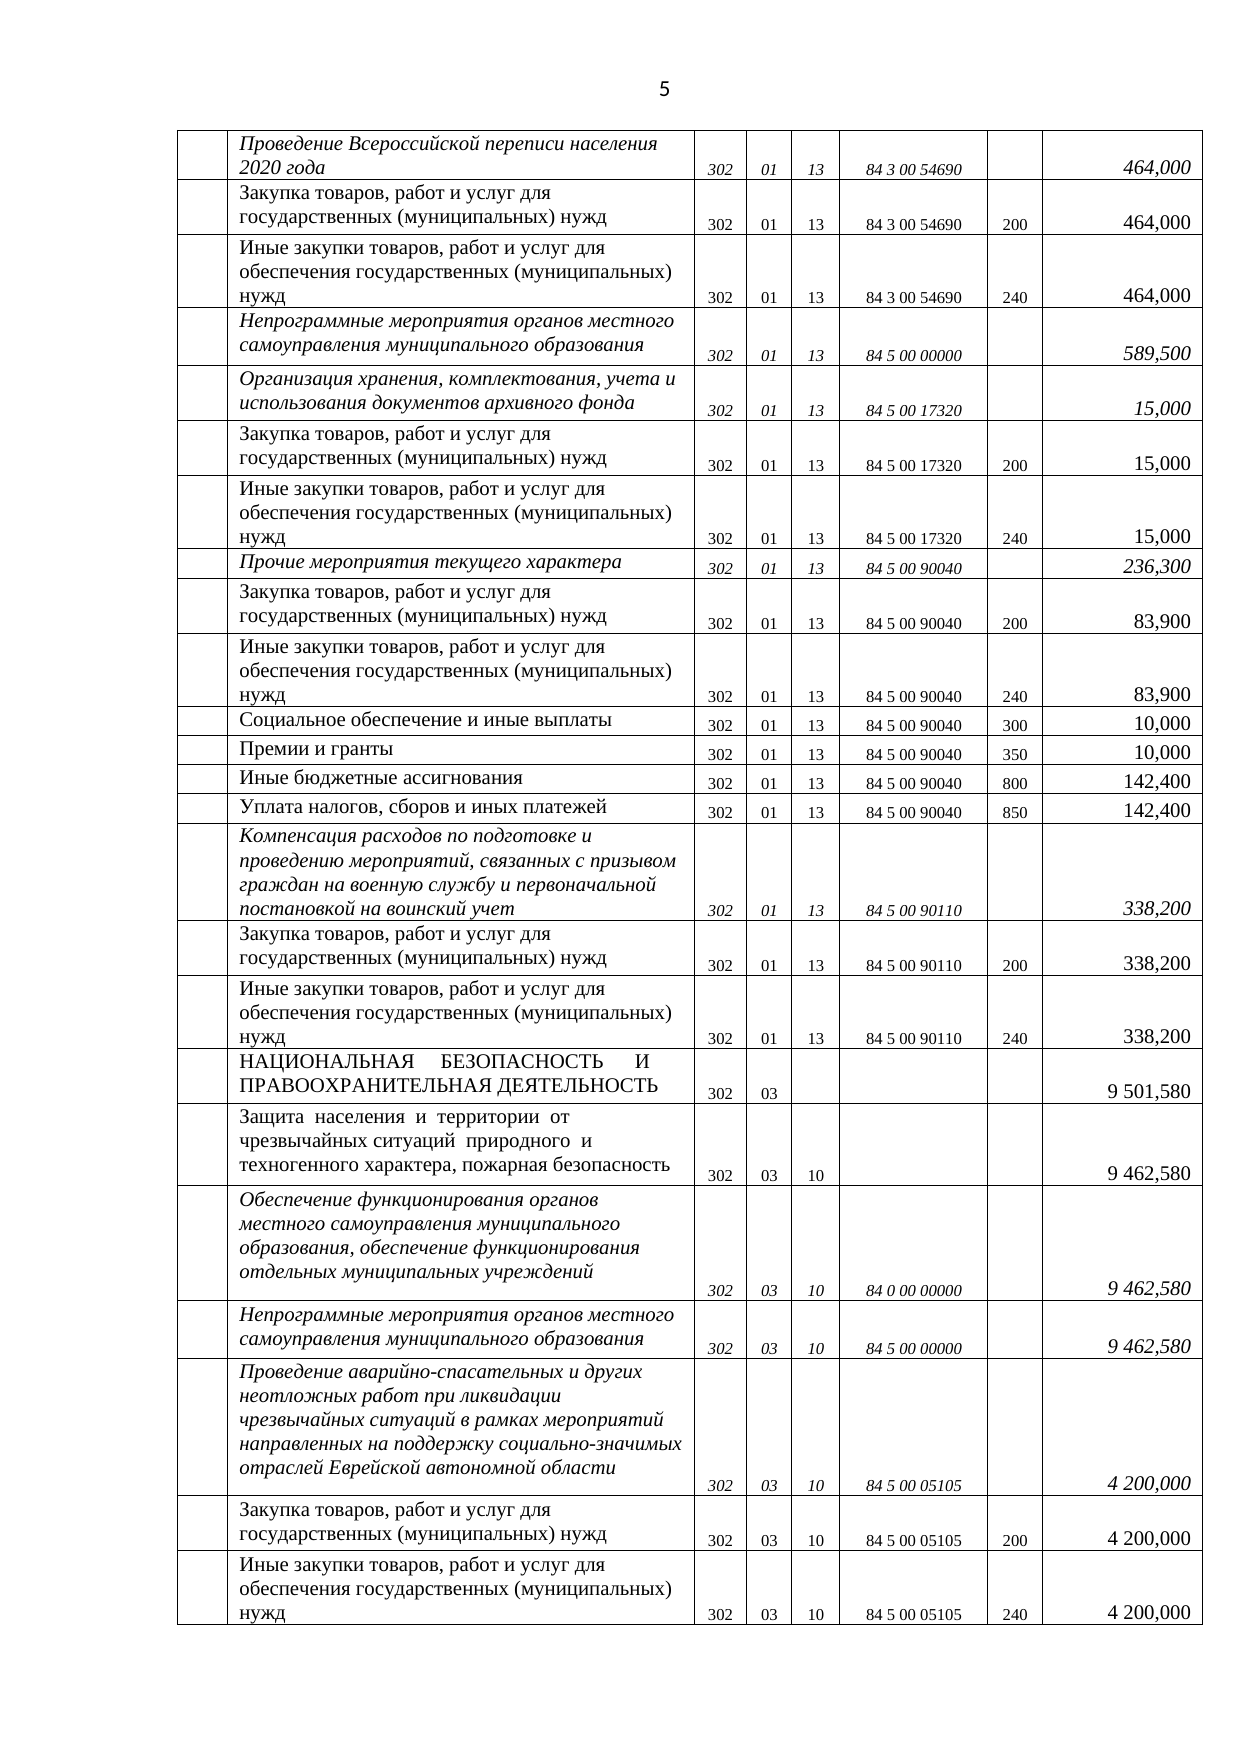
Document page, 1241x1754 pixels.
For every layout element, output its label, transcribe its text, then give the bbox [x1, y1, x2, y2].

table_cell [178, 1359, 227, 1495]
table_cell 84 5 00 90040 [840, 736, 987, 764]
table_cell 13 [792, 476, 839, 548]
table_cell Иные закупки товаров, работ и услуг для обеспечения государственных (муниципальных) нужд [228, 976, 694, 1048]
table_cell 9 501,580 [1043, 1049, 1202, 1103]
table_cell 302 [695, 235, 746, 307]
table_cell 13 [792, 736, 839, 764]
table_cell [988, 549, 1042, 578]
table_cell Иные бюджетные ассигнования [228, 765, 694, 793]
table_cell 84 5 00 90040 [840, 634, 987, 706]
table_cell 03 [747, 1049, 791, 1103]
table_cell 302 [695, 476, 746, 548]
table_cell Закупка товаров, работ и услуг для государственных (муниципальных) нужд [228, 921, 694, 975]
table_cell 01 [747, 131, 791, 179]
table_cell 302 [695, 579, 746, 633]
table_cell [840, 1104, 987, 1185]
table_cell 302 [695, 549, 746, 578]
table_cell 84 5 00 90040 [840, 794, 987, 822]
table_cell 01 [747, 366, 791, 420]
table_cell [178, 1301, 227, 1358]
table_cell Защита населения и территории от чрезвычайных ситуаций природного и техногенного характера, пожарная безопасность [228, 1104, 694, 1185]
table_cell 01 [747, 235, 791, 307]
table_cell 84 5 00 17320 [840, 421, 987, 475]
table_cell 200 [988, 579, 1042, 633]
table_cell 01 [747, 549, 791, 578]
table_cell 01 [747, 765, 791, 793]
table_cell Социальное обеспечение и иные выплаты [228, 707, 694, 735]
table_cell [988, 824, 1042, 920]
table_cell 01 [747, 736, 791, 764]
table_cell 338,200 [1043, 976, 1202, 1048]
table_cell 300 [988, 707, 1042, 735]
table_cell 84 5 00 90110 [840, 921, 987, 975]
table_cell 302 [695, 1496, 746, 1550]
table_cell Организация хранения, комплектования, учета и использования документов архивного фонда [228, 366, 694, 420]
table_cell 03 [747, 1359, 791, 1495]
table_cell 13 [792, 765, 839, 793]
table_cell 13 [792, 707, 839, 735]
table_cell 01 [747, 634, 791, 706]
table_cell 10,000 [1043, 707, 1202, 735]
table_cell 200 [988, 1496, 1042, 1550]
table_cell 302 [695, 1359, 746, 1495]
table_cell 589,500 [1043, 308, 1202, 365]
table_cell 03 [747, 1186, 791, 1300]
table_cell 10 [792, 1496, 839, 1550]
table_cell 01 [747, 180, 791, 234]
table_cell 84 5 00 90110 [840, 824, 987, 920]
table_cell 01 [747, 794, 791, 822]
table_cell 84 5 00 05105 [840, 1496, 987, 1550]
table_cell Прочие мероприятия текущего характера [228, 549, 694, 578]
table_cell 15,000 [1043, 366, 1202, 420]
table_cell 302 [695, 1301, 746, 1358]
table_cell 9 462,580 [1043, 1301, 1202, 1358]
table_cell [988, 308, 1042, 365]
table_cell [178, 1104, 227, 1185]
table_cell [178, 1496, 227, 1550]
table_cell 13 [792, 366, 839, 420]
table_cell 302 [695, 1049, 746, 1103]
table_cell [840, 1049, 987, 1103]
table_cell 464,000 [1043, 180, 1202, 234]
table_cell [178, 824, 227, 920]
table_cell 302 [695, 707, 746, 735]
table_cell [178, 1186, 227, 1300]
table_cell 10 [792, 1301, 839, 1358]
table_cell 84 0 00 00000 [840, 1186, 987, 1300]
table_cell 01 [747, 824, 791, 920]
table_cell Иные закупки товаров, работ и услуг для обеспечения государственных (муниципальных) нужд [228, 634, 694, 706]
table_cell 302 [695, 366, 746, 420]
table_cell Проведение Всероссийской переписи населения 2020 года [228, 131, 694, 179]
table_cell Непрограммные мероприятия органов местного самоуправления муниципального образования [228, 1301, 694, 1358]
table_cell 13 [792, 579, 839, 633]
table_cell 84 3 00 54690 [840, 180, 987, 234]
table_cell 464,000 [1043, 235, 1202, 307]
table_cell 142,400 [1043, 794, 1202, 822]
table_cell [178, 736, 227, 764]
table_cell [988, 366, 1042, 420]
table_cell 10,000 [1043, 736, 1202, 764]
table_cell 236,300 [1043, 549, 1202, 578]
table_cell [178, 765, 227, 793]
table_cell 302 [695, 634, 746, 706]
table_cell 13 [792, 794, 839, 822]
table_cell [988, 1301, 1042, 1358]
table_cell 84 5 00 90040 [840, 707, 987, 735]
table_cell 302 [695, 976, 746, 1048]
table_cell [178, 976, 227, 1048]
table_cell 302 [695, 308, 746, 365]
table_cell 200 [988, 180, 1042, 234]
table_cell 10 [792, 1551, 839, 1624]
table_cell [178, 1551, 227, 1624]
table_cell 13 [792, 421, 839, 475]
table_cell 4 200,000 [1043, 1359, 1202, 1495]
table_cell 01 [747, 308, 791, 365]
table_cell 84 3 00 54690 [840, 235, 987, 307]
table_cell 84 5 00 90040 [840, 579, 987, 633]
table_cell 13 [792, 921, 839, 975]
table_cell Иные закупки товаров, работ и услуг для обеспечения государственных (муниципальных) нужд [228, 235, 694, 307]
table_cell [228, 1496, 694, 1550]
table_cell 350 [988, 736, 1042, 764]
table_cell 240 [988, 976, 1042, 1048]
table_cell 302 [695, 794, 746, 822]
table_cell Иные закупки товаров, работ и услуг для обеспечения государственных (муниципальных) нужд [228, 1551, 694, 1624]
table_cell 13 [792, 131, 839, 179]
table_cell 9 462,580 [1043, 1186, 1202, 1300]
table_cell 15,000 [1043, 476, 1202, 548]
table_cell Уплата налогов, сборов и иных платежей [228, 794, 694, 822]
table_cell [988, 1104, 1042, 1185]
table_cell Закупка товаров, работ и услуг для государственных (муниципальных) нужд [228, 180, 694, 234]
table_cell 10 [792, 1186, 839, 1300]
table_cell [988, 1186, 1042, 1300]
table_cell 84 5 00 05105 [840, 1551, 987, 1624]
table_cell Компенсация расходов по подготовке и проведению мероприятий, связанных с призывом граждан на военную службу и первоначальной постановкой на воинский учет [228, 824, 694, 920]
table_cell 01 [747, 476, 791, 548]
table_cell 240 [988, 476, 1042, 548]
table_cell 4 200,000 [1043, 1496, 1202, 1550]
table_cell [178, 180, 227, 234]
table_cell [178, 421, 227, 475]
table_cell 01 [747, 421, 791, 475]
table_cell 142,400 [1043, 765, 1202, 793]
table_cell [178, 794, 227, 822]
table_cell 84 5 00 90040 [840, 765, 987, 793]
table_cell [988, 1049, 1042, 1103]
table_cell 302 [695, 765, 746, 793]
table_cell 13 [792, 235, 839, 307]
table_cell 4 200,000 [1043, 1551, 1202, 1624]
table_cell [178, 549, 227, 578]
table_cell 03 [747, 1551, 791, 1624]
table_cell 13 [792, 976, 839, 1048]
table_cell 302 [695, 1104, 746, 1185]
table_cell 302 [695, 421, 746, 475]
table_cell [988, 1359, 1042, 1495]
table_cell [178, 476, 227, 548]
table_cell 200 [988, 921, 1042, 975]
table_cell 464,000 [1043, 131, 1202, 179]
table_cell 84 5 00 90110 [840, 976, 987, 1048]
table_cell [178, 308, 227, 365]
table_cell 302 [695, 824, 746, 920]
table_cell 240 [988, 1551, 1042, 1624]
table_cell 83,900 [1043, 634, 1202, 706]
table_cell [178, 634, 227, 706]
table_cell 13 [792, 824, 839, 920]
table_cell Обеспечение функционирования органов местного самоуправления муниципального образования, обеспечение функционирования отдельных муниципальных учреждений [228, 1186, 694, 1300]
table_cell 84 5 00 17320 [840, 476, 987, 548]
table_cell 84 3 00 54690 [840, 131, 987, 179]
table_cell 01 [747, 976, 791, 1048]
table_cell 01 [747, 579, 791, 633]
table_cell [178, 131, 227, 179]
table_cell 83,900 [1043, 579, 1202, 633]
table_cell Закупка товаров, работ и услуг для государственных (муниципальных) нужд [228, 579, 694, 633]
table_cell 240 [988, 634, 1042, 706]
table_cell [178, 1049, 227, 1103]
table_cell 302 [695, 131, 746, 179]
table_cell 15,000 [1043, 421, 1202, 475]
table_cell [178, 366, 227, 420]
table_cell 13 [792, 180, 839, 234]
table_cell 84 5 00 00000 [840, 1301, 987, 1358]
table_cell 84 5 00 17320 [840, 366, 987, 420]
table_cell 13 [792, 308, 839, 365]
table_cell 01 [747, 707, 791, 735]
table_cell Непрограммные мероприятия органов местного самоуправления муниципального образования [228, 308, 694, 365]
table_cell НАЦИОНАЛЬНАЯ БЕЗОПАСНОСТЬ И ПРАВООХРАНИТЕЛЬНАЯ ДЕЯТЕЛЬНОСТЬ [228, 1049, 694, 1103]
table_cell 10 [792, 1104, 839, 1185]
table_cell 302 [695, 1186, 746, 1300]
table_cell 10 [792, 1359, 839, 1495]
table_cell 03 [747, 1301, 791, 1358]
table_cell [178, 235, 227, 307]
table_cell [178, 707, 227, 735]
table_cell 84 5 00 05105 [840, 1359, 987, 1495]
table_cell Премии и гранты [228, 736, 694, 764]
table_cell 84 5 00 00000 [840, 308, 987, 365]
table_cell 13 [792, 634, 839, 706]
table_cell 302 [695, 1551, 746, 1624]
table_cell 302 [695, 180, 746, 234]
table_cell 9 462,580 [1043, 1104, 1202, 1185]
table_cell [178, 579, 227, 633]
table_cell 302 [695, 921, 746, 975]
table_cell 01 [747, 921, 791, 975]
table_cell [792, 1049, 839, 1103]
table_cell 338,200 [1043, 824, 1202, 920]
table_cell 338,200 [1043, 921, 1202, 975]
table_cell 03 [747, 1104, 791, 1185]
table_cell Иные закупки товаров, работ и услуг для обеспечения государственных (муниципальных) нужд [228, 476, 694, 548]
table_cell 84 5 00 90040 [840, 549, 987, 578]
table_cell 13 [792, 549, 839, 578]
table_cell Закупка товаров, работ и услуг для государственных (муниципальных) нужд [228, 421, 694, 475]
table_cell 850 [988, 794, 1042, 822]
table_cell 800 [988, 765, 1042, 793]
table_cell [178, 921, 227, 975]
table_cell 240 [988, 235, 1042, 307]
table_cell 200 [988, 421, 1042, 475]
table_cell 302 [695, 736, 746, 764]
table_cell [988, 131, 1042, 179]
table_cell 03 [747, 1496, 791, 1550]
table_cell Проведение аварийно-спасательных и других неотложных работ при ликвидации чрезвычайных ситуаций в рамках мероприятий направленных на поддержку социально-значимых отраслей Еврейской автономной области [228, 1359, 694, 1495]
